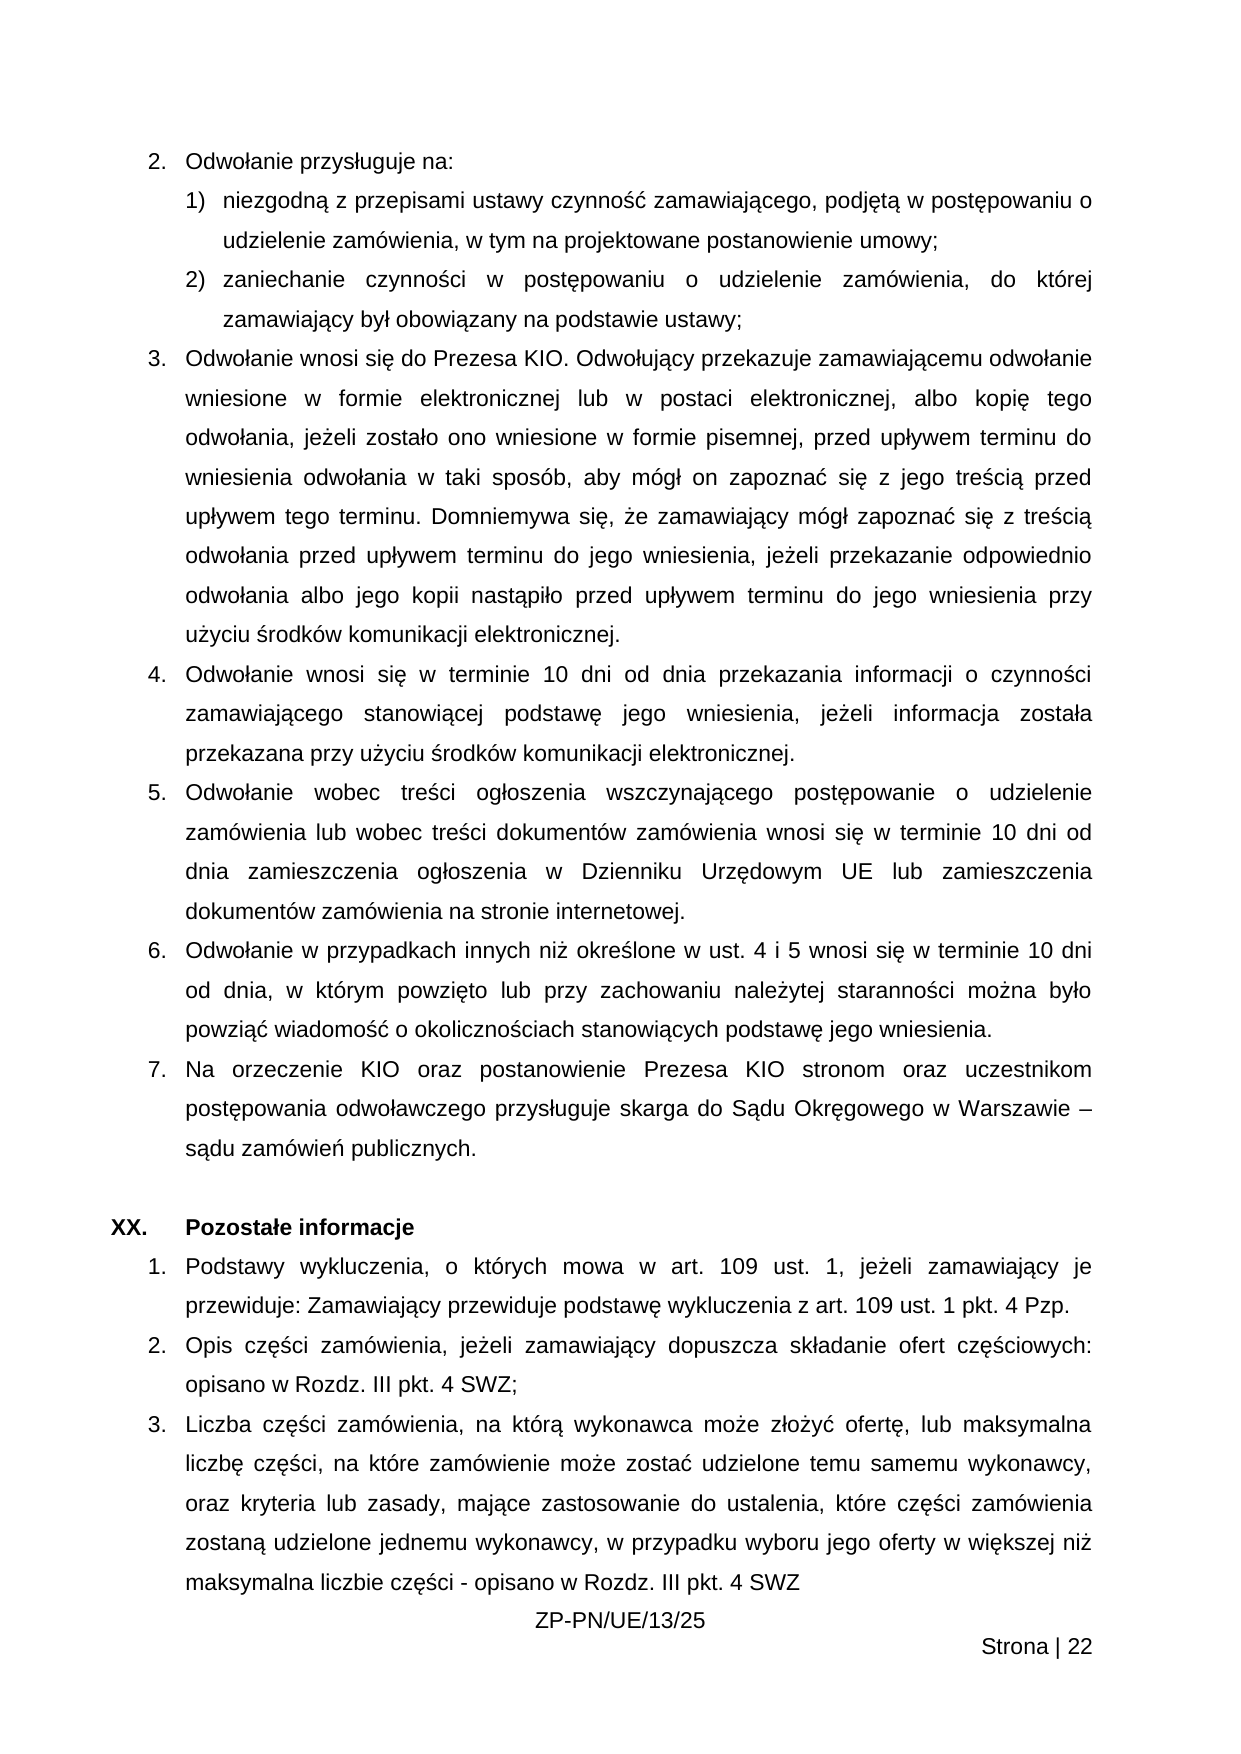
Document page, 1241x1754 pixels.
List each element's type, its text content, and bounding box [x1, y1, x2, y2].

list Podstawy wykluczenia, o których mowa w art. 109 ust. 1, jeżeli zamawiający je przewiduje: Zamawiający przewiduje podstawę wykluczenia z art. 109 ust. 1 pkt. 4 Pzp. [148, 1253, 1093, 1319]
list niezgodną z przepisami ustawy czynność zamawiającego, podjętą w postępowaniu o udzielenie zamówienia, w tym na projektowane postanowienie umowy; [185, 187, 1093, 253]
list Na orzeczenie KIO oraz postanowienie Prezesa KIO stronom oraz uczestnikom postępowania odwoławczego przysługuje skarga do Sądu Okręgowego w Warszawie – sądu zamówień publicznych. [148, 1056, 1093, 1161]
list Odwołanie przysługuje na: [148, 148, 1093, 174]
list Opis części zamówienia, jeżeli zamawiający dopuszcza składanie ofert częściowych: opisano w Rozdz. III pkt. 4 SWZ; [148, 1332, 1093, 1398]
list zaniechanie czynności w postępowaniu o udzielenie zamówienia, do której zamawiający był obowiązany na podstawie ustawy; [185, 266, 1093, 332]
list Liczba części zamówienia, na którą wykonawca może złożyć ofertę, lub maksymalna liczbę części, na które zamówienie może zostać udzielone temu samemu wykonawcy, oraz kryteria lub zasady, mające zastosowanie do ustalenia, które części zamówienia zostaną udzielone jednemu wykonawcy, w przypadku wyboru jego oferty w większej niż maksymalna liczbie części - opisano w Rozdz. III pkt. 4 SWZ [148, 1411, 1093, 1595]
list Pozostałe informacje [148, 1213, 1093, 1240]
list Odwołanie wnosi się do Prezesa KIO. Odwołujący przekazuje zamawiającemu odwołanie wniesione w formie elektronicznej lub w postaci elektronicznej, albo kopię tego odwołania, jeżeli zostało ono wniesione w formie pisemnej, przed upływem terminu do wniesienia odwołania w taki sposób, aby mógł on zapoznać się z jego treścią przed upływem tego terminu. Domniemywa się, że zamawiający mógł zapoznać się z treścią odwołania przed upływem terminu do jego wniesienia, jeżeli przekazanie odpowiednio odwołania albo jego kopii nastąpiło przed upływem terminu do jego wniesienia przy użyciu środków komunikacji elektronicznej. [148, 345, 1093, 648]
list Odwołanie wobec treści ogłoszenia wszczynającego postępowanie o udzielenie zamówienia lub wobec treści dokumentów zamówienia wnosi się w terminie 10 dni od dnia zamieszczenia ogłoszenia w Dzienniku Urzędowym UE lub zamieszczenia dokumentów zamówienia na stronie internetowej. [148, 779, 1093, 924]
list Odwołanie w przypadkach innych niż określone w ust. 4 i 5 wnosi się w terminie 10 dni od dnia, w którym powzięto lub przy zachowaniu należytej staranności można było powziąć wiadomość o okolicznościach stanowiących podstawę jego wniesienia. [148, 937, 1093, 1042]
list Odwołanie wnosi się w terminie 10 dni od dnia przekazania informacji o czynności zamawiającego stanowiącej podstawę jego wniesienia, jeżeli informacja została przekazana przy użyciu środków komunikacji elektronicznej. [148, 661, 1093, 766]
